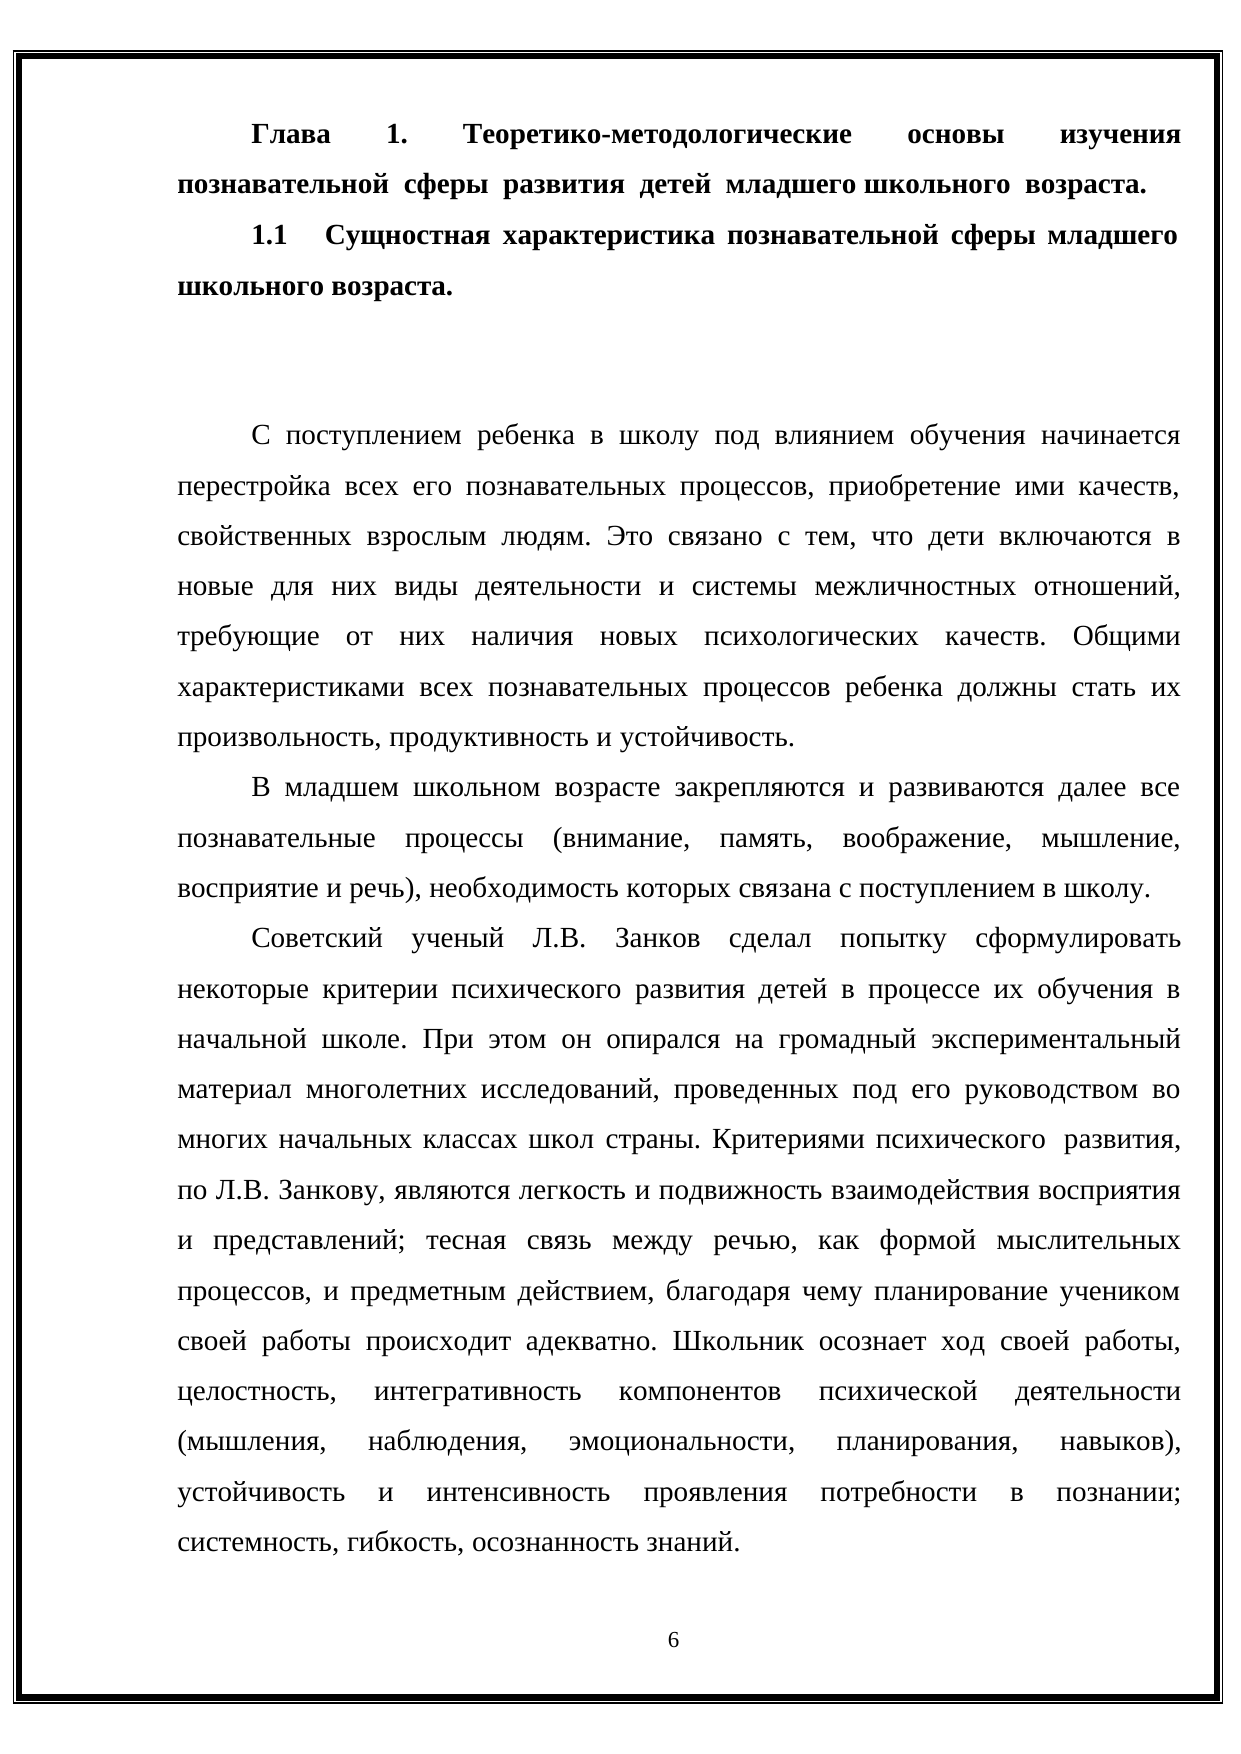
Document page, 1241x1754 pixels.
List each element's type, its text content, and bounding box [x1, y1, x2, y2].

text С поступлением ребенка в школу под влиянием обучения начинается перестройка всех его познавательных процессов, приобретение ими качеств, свойственных взрослым людям. Это связано с тем, что дети включаются в новые для них виды деятельности и системы межличностных отношений, требующие от них наличия новых психологических качеств. Общими характеристиками всех познавательных процессов ребенка должны стать их произвольность, продуктивность и устойчивость. [177, 417, 1181, 753]
list Сущностная характеристика познавательной сферы младшего школьного возраста. [177, 217, 1181, 301]
text В младшем школьном возрасте закрепляются и развиваются далее все познавательные процессы (внимание, память, воображение, мышление, восприятие и речь), необходимость которых связана с поступлением в школу. [177, 769, 1181, 904]
text Советский ученый Л.В. Занков сделал попытку сформулировать некоторые критерии психического развития детей в процессе их обучения в начальной школе. При этом он опирался на громадный экспериментальный материал многолетних исследований, проведенных под его руководством во многих начальных классах школ страны. Критериями психического развития, по Л.В. Занкову, являются легкость и подвижность взаимодействия восприятия и представлений; тесная связь между речью, как формой мыслительных процессов, и предметным действием, благодаря чему планирование учеником своей работы происходит адекватно. Школьник осознает ход своей работы, целостность, интегративность компонентов психической деятельности (мышления, наблюдения, эмоциональности, планирования, навыков), устойчивость и интенсивность проявления потребности в познании; системность, гибкость, осознанность знаний. [177, 920, 1181, 1558]
subtitle Глава 1. Теоретико-методологические основы изучения познавательной сферы развития детей младшего школьного возраста. [177, 116, 1181, 200]
